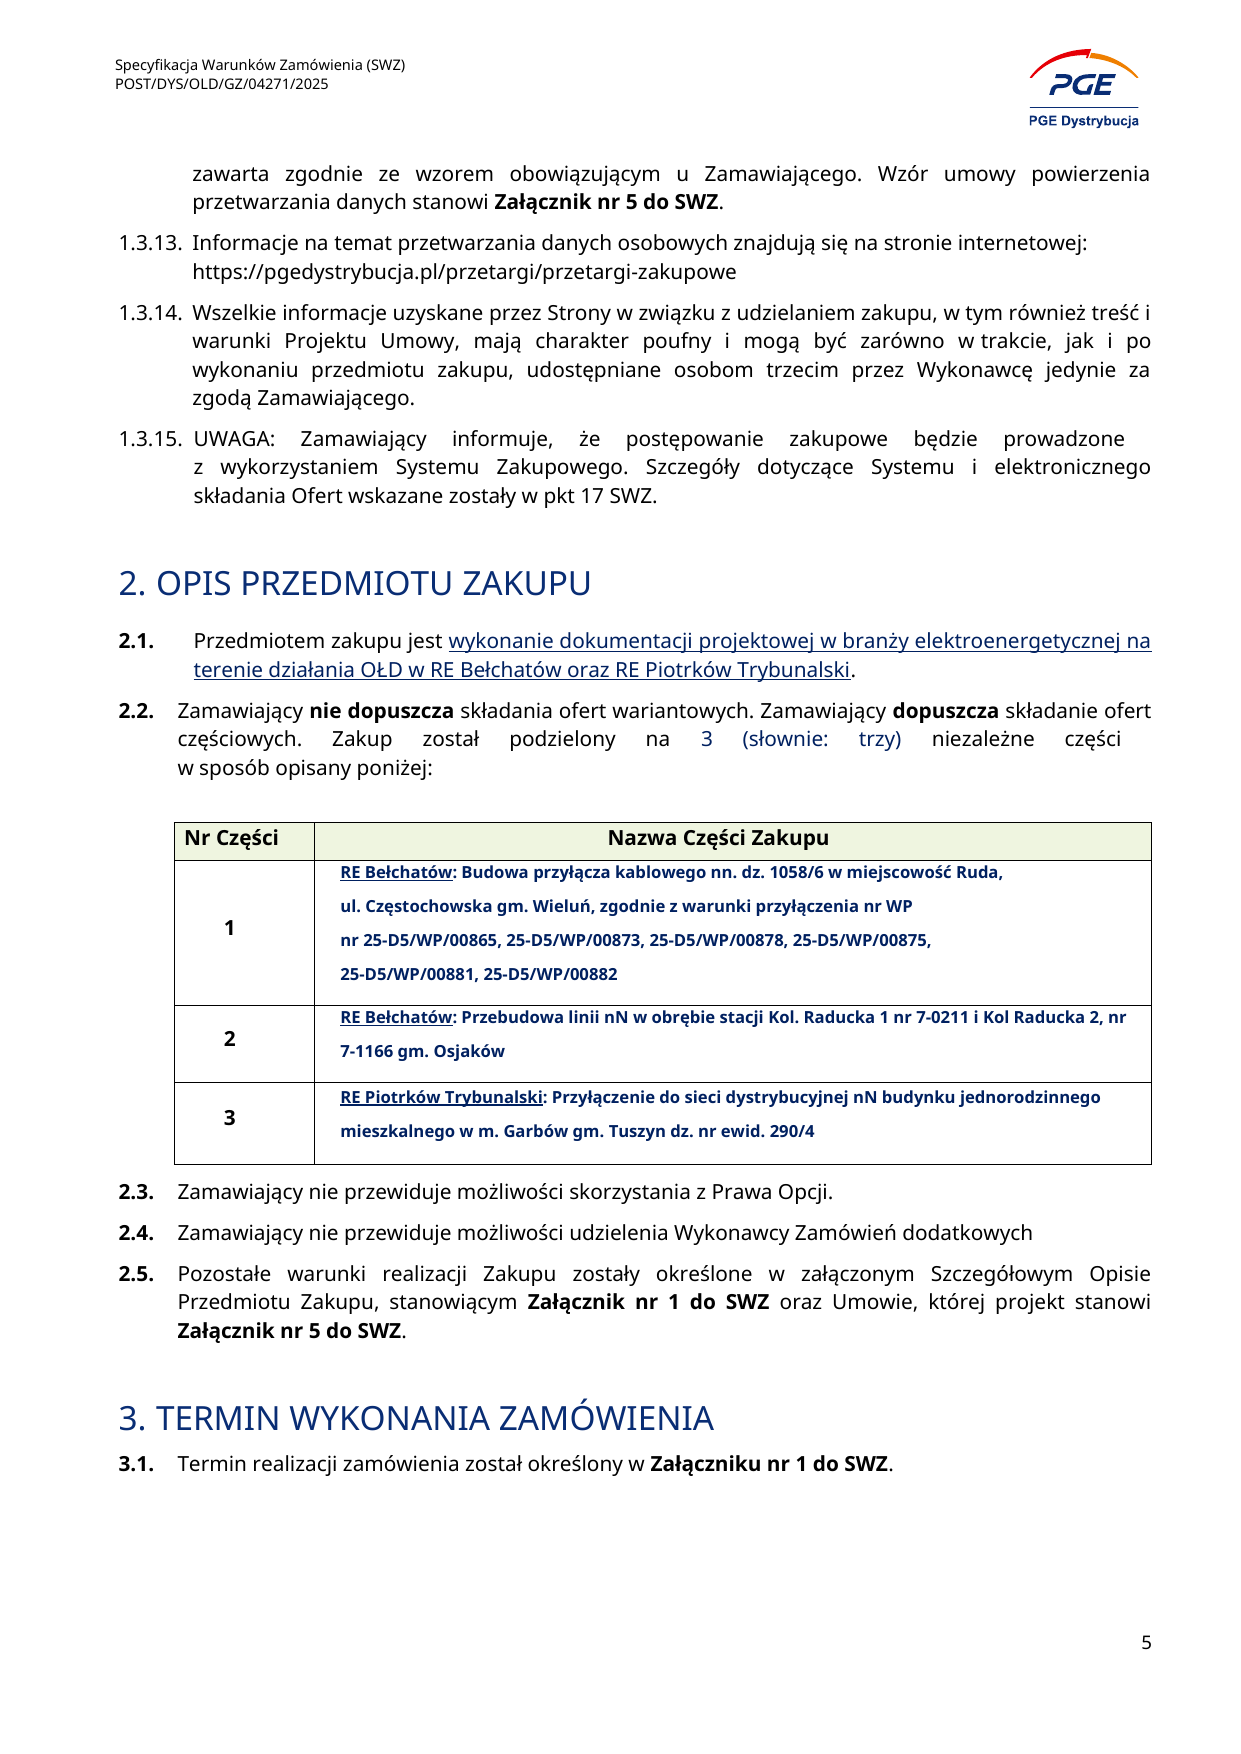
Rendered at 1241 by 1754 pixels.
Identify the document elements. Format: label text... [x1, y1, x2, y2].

list Wszelkie informacje uzyskane przez Strony w związku z udzielaniem zakupu, w tym również treść i warunki Projektu Umowy, mają charakter poufny i mogą być zarówno w trakcie, jak i po wykonaniu przedmiotu zakupu, udostępniane osobom trzecim przez Wykonawcę jedynie za zgodą Zamawiającego. [118, 298, 1152, 412]
list Zamawiający nie dopuszcza składania ofert wariantowych. Zamawiający dopuszcza składanie ofert częściowych. Zakup został podzielony na 3 (słownie: trzy) niezależne części w sposób opisany poniżej: [118, 696, 1152, 781]
table_cell RE Bełchatów: Budowa przyłącza kablowego nn. dz. 1058/6 w miejscowość Ruda, ul. Częstochowska gm. Wieluń, zgodnie z warunki przyłączenia nr WP nr 25-D5/WP/00865, 25-D5/WP/00873, 25-D5/WP/00878, 25-D5/WP/00875, 25-D5/WP/00881, 25-D5/WP/00882 [315, 861, 1151, 1005]
list UWAGA: Zamawiający informuje, że postępowanie zakupowe będzie prowadzone z wykorzystaniem Systemu Zakupowego. Szczegóły dotyczące Systemu i elektronicznego składania Ofert wskazane zostały w pkt 17 SWZ. [118, 424, 1152, 509]
table_cell 1 [175, 861, 314, 1005]
subtitle TERMIN WYKONANIA ZAMÓWIENIA [118, 1394, 1152, 1440]
table_cell RE Piotrków Trybunalski: Przyłączenie do sieci dystrybucyjnej nN budynku jednorodzinnego mieszkalnego w m. Garbów gm. Tuszyn dz. nr ewid. 290/4 [315, 1083, 1151, 1163]
list Przedmiotem zakupu jest wykonanie dokumentacji projektowej w branży elektroenergetycznej na terenie działania OŁD w RE Bełchatów oraz RE Piotrków Trybunalski. [118, 626, 1152, 683]
list Pozostałe warunki realizacji Zakupu zostały określone w załączonym Szczegółowym Opisie Przedmiotu Zakupu, stanowiącym Załącznik nr 1 do SWZ oraz Umowie, której projekt stanowi Załącznik nr 5 do SWZ. [118, 1259, 1152, 1344]
list https://pgedystrybucja.pl/przetargi/przetargi-zakupowe [192, 257, 1152, 285]
list Informacje na temat przetwarzania danych osobowych znajdują się na stronie internetowej: [118, 228, 1152, 257]
subtitle OPIS PRZEDMIOTU ZAKUPU [118, 559, 1152, 605]
list Zamawiający nie przewiduje możliwości skorzystania z Prawa Opcji. [118, 1177, 1152, 1206]
list Zamawiający nie przewiduje możliwości udzielenia Wykonawcy Zamówień dodatkowych [118, 1218, 1152, 1246]
list Termin realizacji zamówienia został określony w Załączniku nr 1 do SWZ. [118, 1449, 1152, 1477]
table_cell 3 [175, 1083, 314, 1163]
table_header Nazwa Części Zakupu [315, 823, 1151, 860]
table_header Nr Części [175, 823, 314, 860]
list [118, 159, 1152, 216]
table_cell 2 [175, 1006, 314, 1082]
table_cell RE Bełchatów: Przebudowa linii nN w obrębie stacji Kol. Raducka 1 nr 7-0211 i Kol Raducka 2, nr 7-1166 gm. Osjaków [315, 1006, 1151, 1082]
